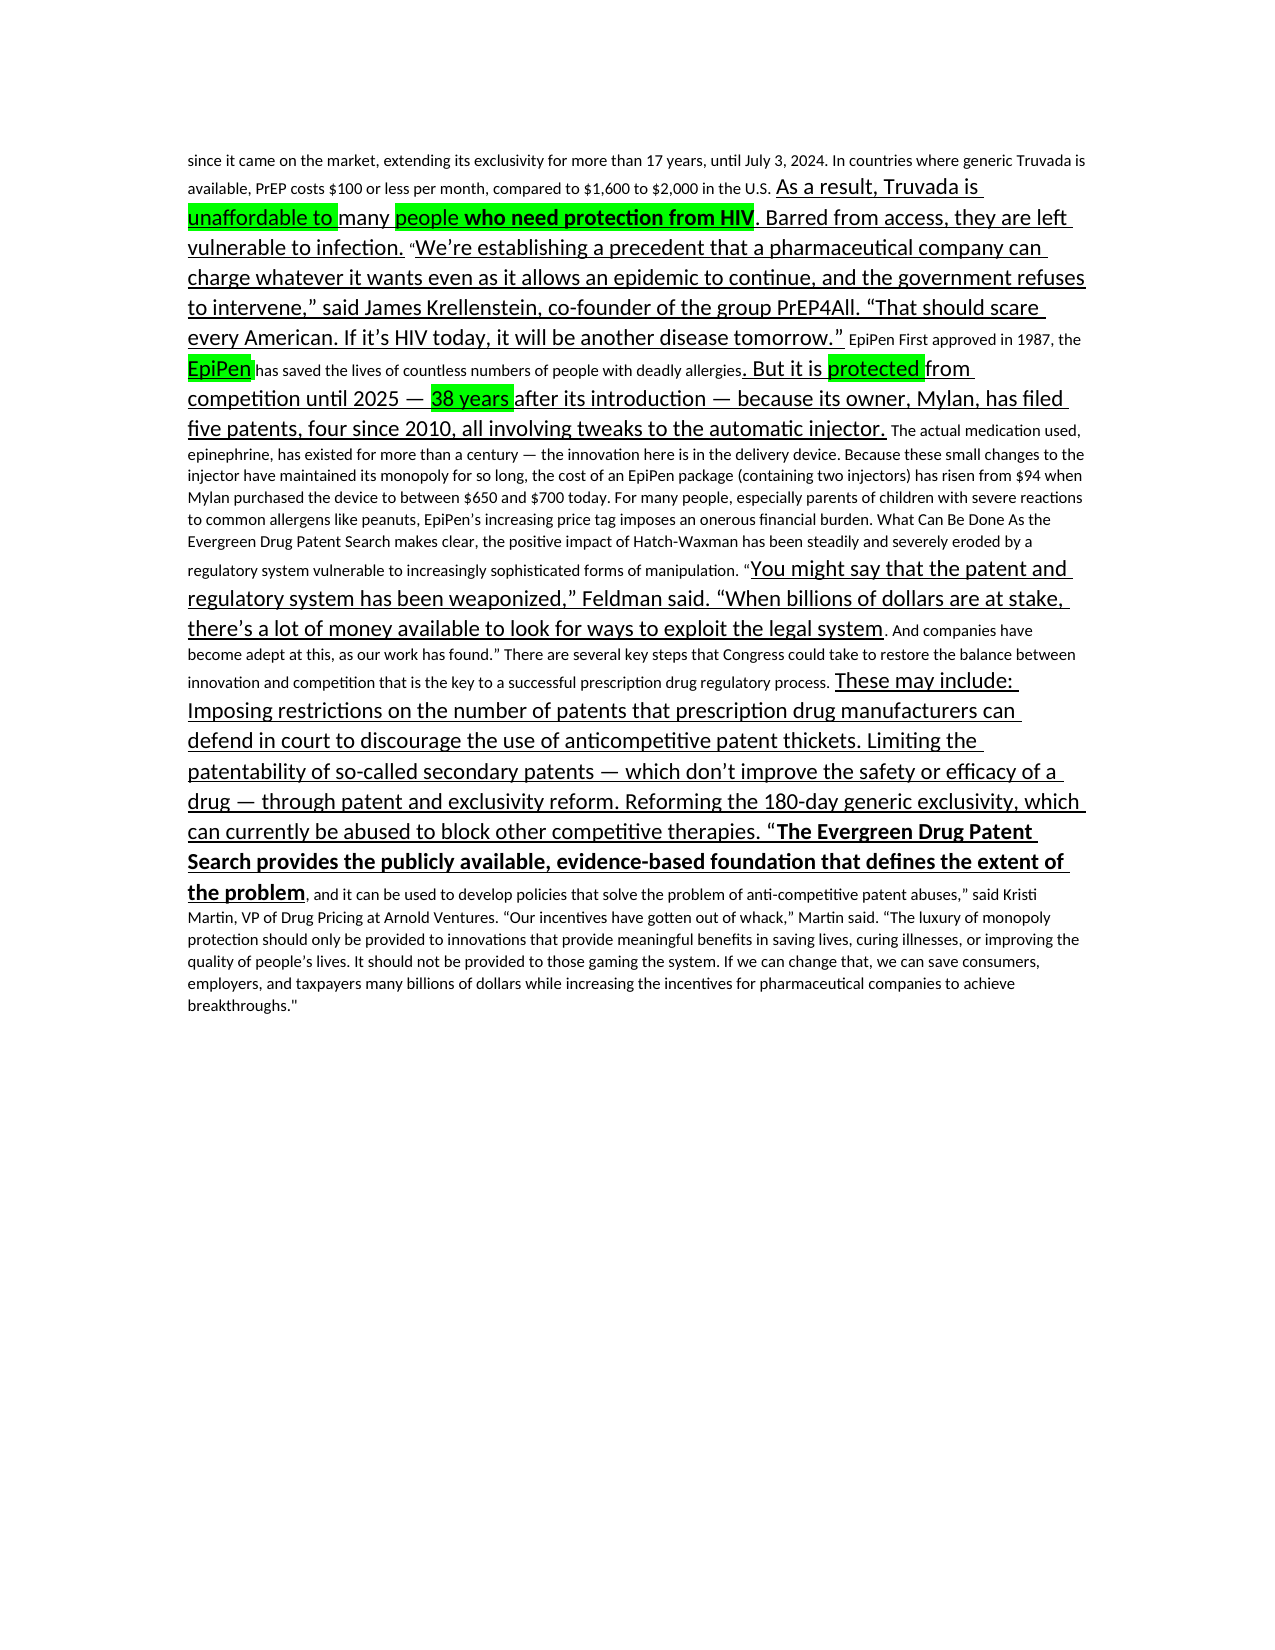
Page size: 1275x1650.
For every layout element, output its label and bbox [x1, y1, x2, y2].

text [187, 150, 1087, 1015]
